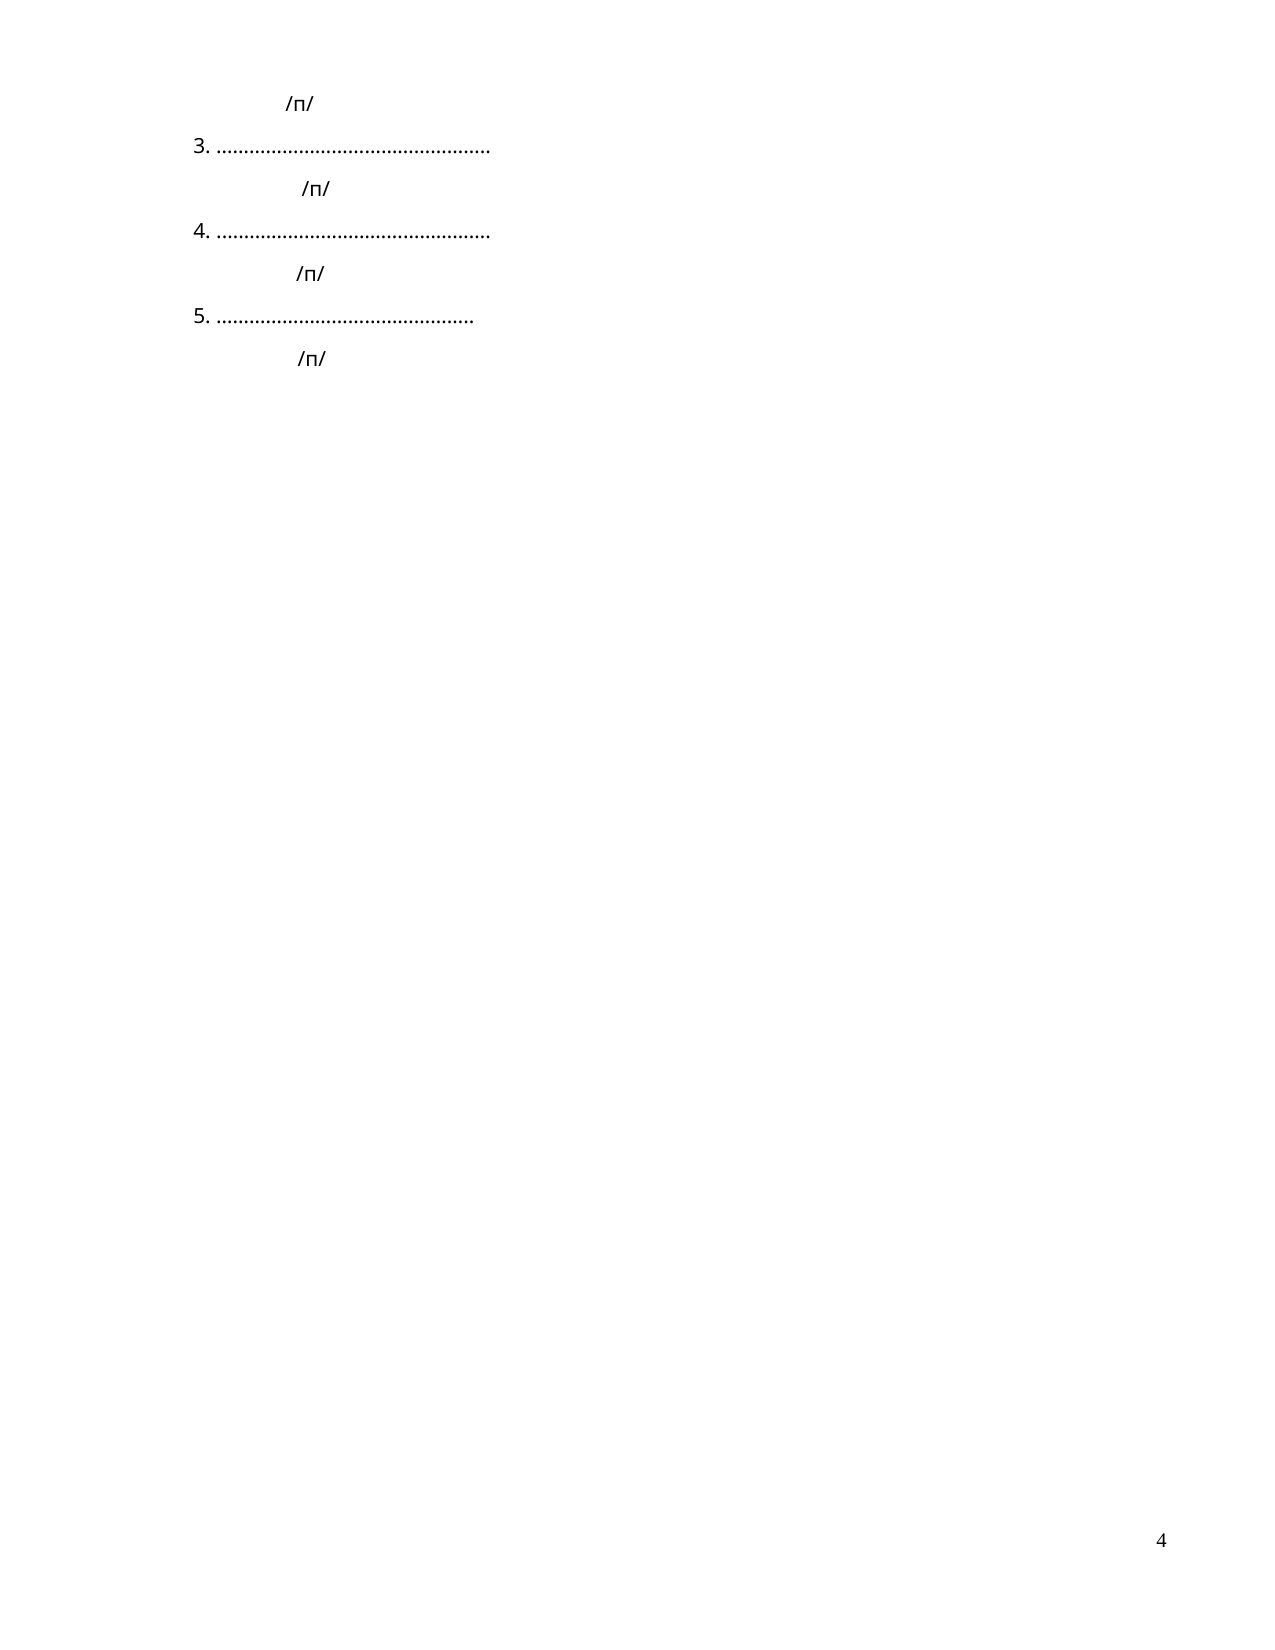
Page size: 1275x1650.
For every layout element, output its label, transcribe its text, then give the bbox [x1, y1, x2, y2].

list /п/ [222, 344, 1166, 373]
text 3. ………………………………………….. [118, 131, 1166, 160]
text 5. ……………………………………….. [118, 302, 1166, 330]
text /п/ [118, 174, 1166, 202]
text 4. .…………………………………………. [118, 216, 1166, 245]
text /п/ [118, 89, 1166, 117]
text /п/ [118, 259, 1166, 287]
